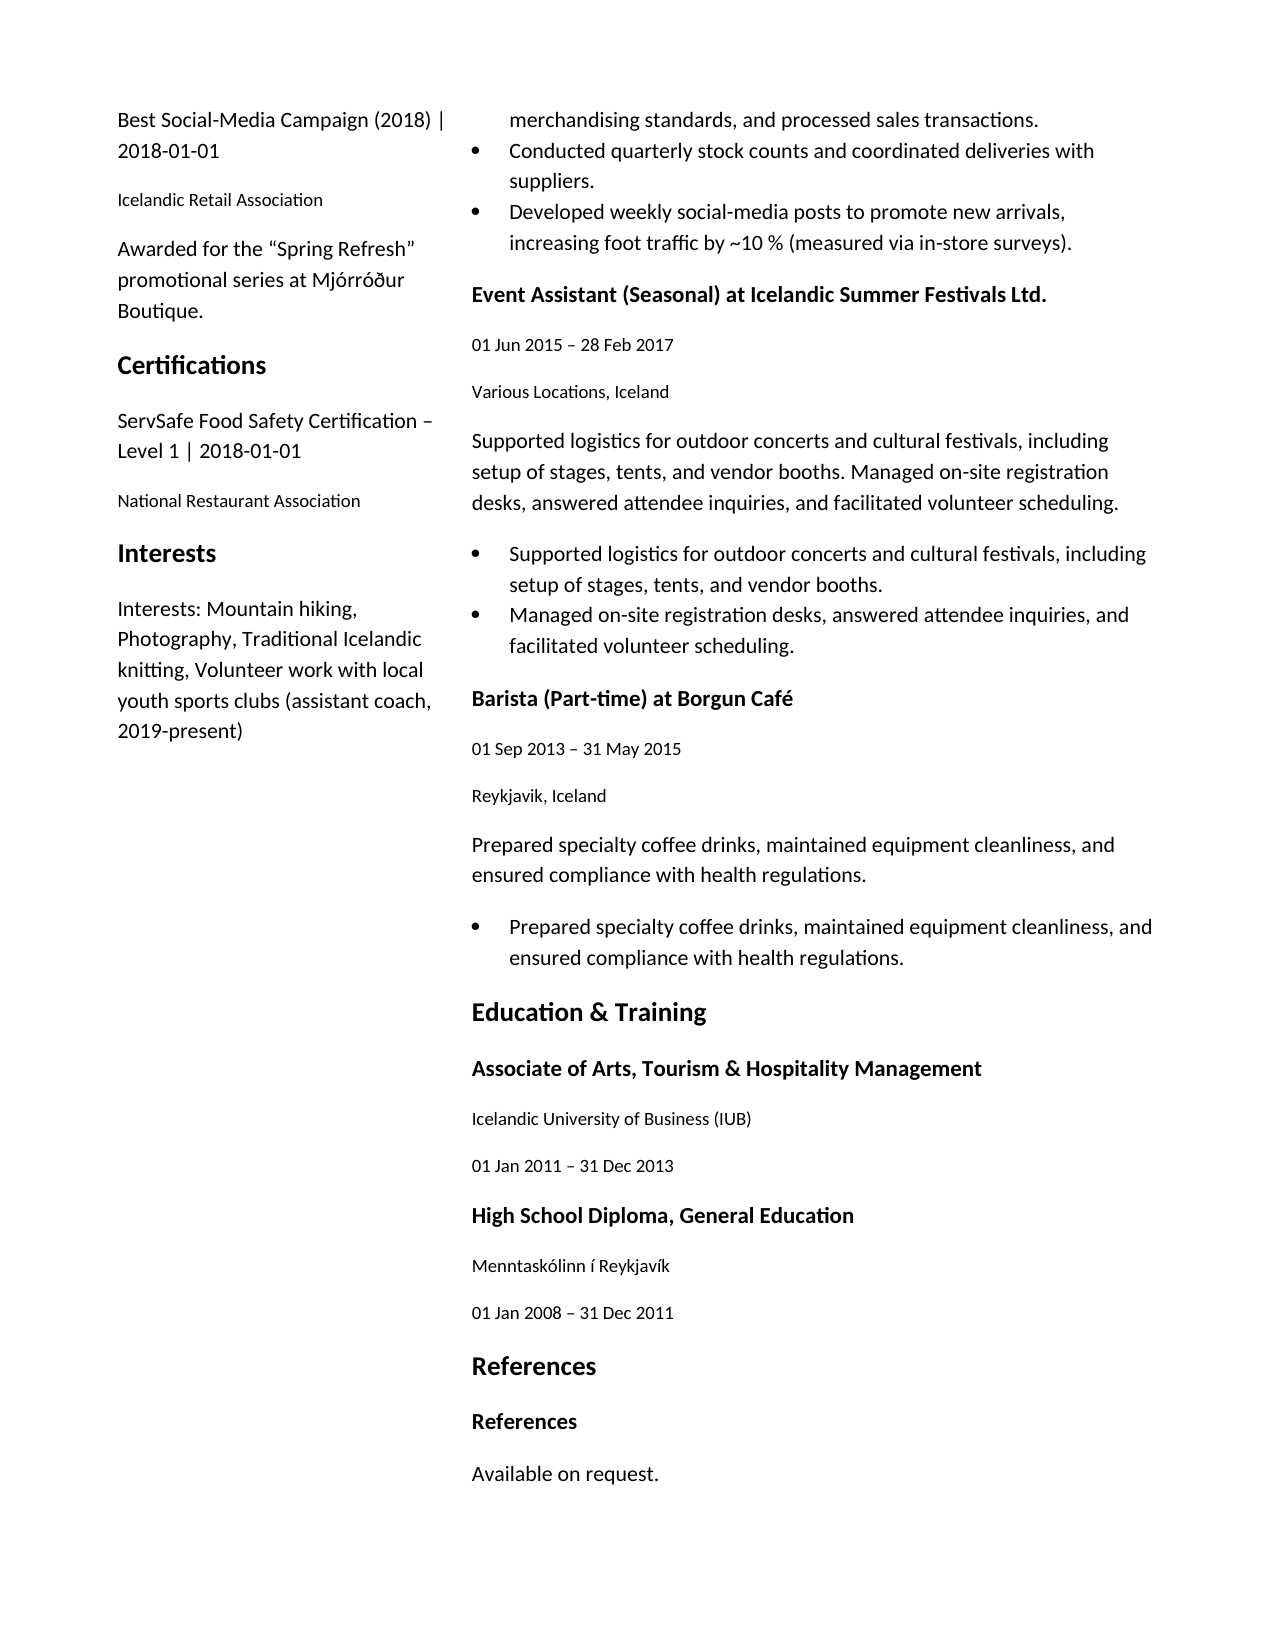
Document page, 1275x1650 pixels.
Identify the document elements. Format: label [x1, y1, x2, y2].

table_header [106, 106, 460, 1512]
table_header [460, 106, 1169, 1512]
